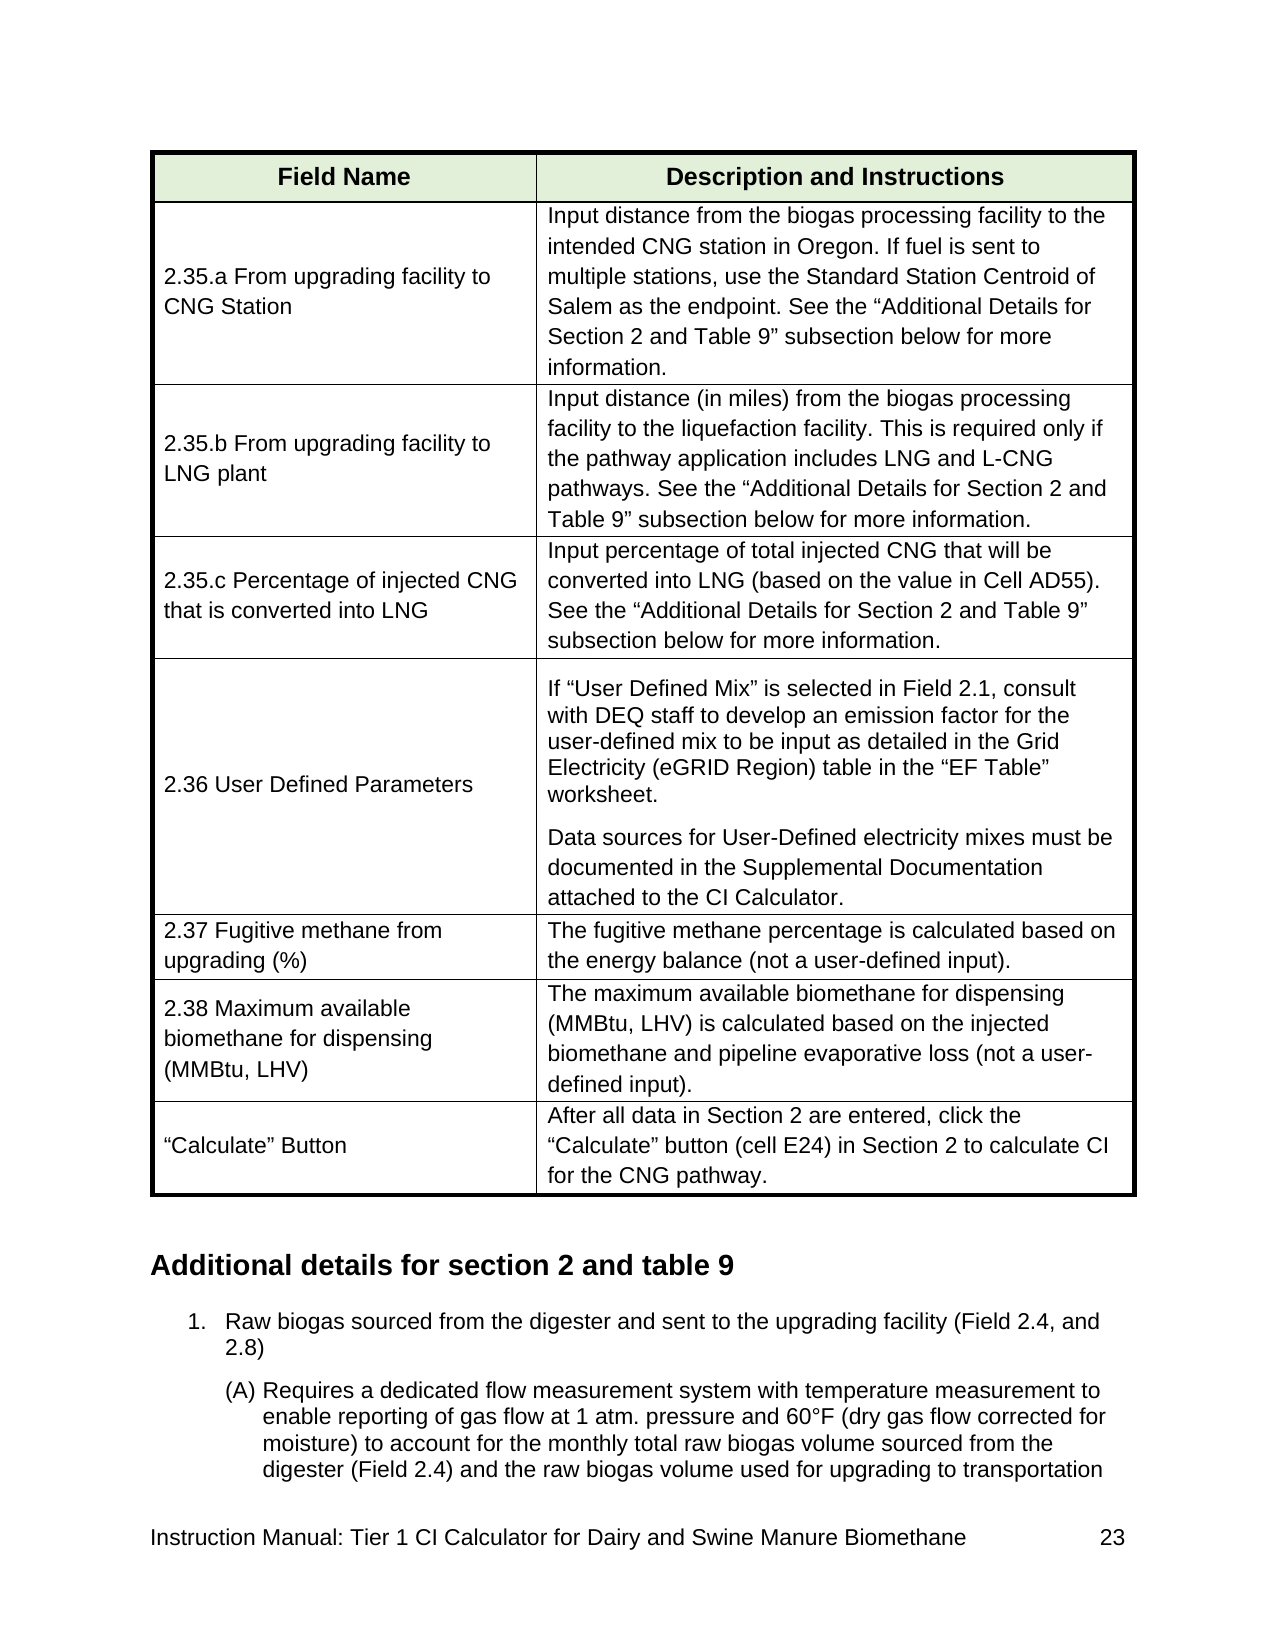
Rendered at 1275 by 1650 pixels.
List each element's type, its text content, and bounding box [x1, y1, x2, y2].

table_cell The fugitive methane percentage is calculated based on the energy balance (not a user-defined input). [537, 915, 1132, 979]
table_cell The maximum available biomethane for dispensing (MMBtu, LHV) is calculated based on the injected biomethane and pipeline evaporative loss (not a user-defined input). [537, 980, 1132, 1101]
table_cell Input distance (in miles) from the biogas processing facility to the liquefaction facility. This is required only if the pathway application includes LNG and L-CNG pathways. See the “Additional Details for Section 2 and Table 9” subsection below for more information. [537, 385, 1132, 536]
table_cell 2.35.c Percentage of injected CNG that is converted into LNG [155, 537, 536, 658]
subtitle Additional details for section 2 and table 9 [150, 1248, 1125, 1282]
table_cell 2.35.a From upgrading facility to CNG Station [155, 203, 536, 384]
table_cell If “User Defined Mix” is selected in Field 2.1, consult with DEQ staff to develop an emission factor for the user-defined mix to be input as detailed in the Grid Electricity (eGRID Region) table in the “EF Table” worksheet. Data sources for User-Defined electricity mixes must be documented in the Supplemental Documentation attached to the CI Calculator. [537, 659, 1132, 914]
table_header Description and Instructions [537, 155, 1132, 201]
table_header Field Name [155, 155, 536, 201]
table_cell Input distance from the biogas processing facility to the intended CNG station in Oregon. If fuel is sent to multiple stations, use the Standard Station Centroid of Salem as the endpoint. See the “Additional Details for Section 2 and Table 9” subsection below for more information. [537, 203, 1132, 384]
list Raw biogas sourced from the digester and sent to the upgrading facility (Field 2.4, and 2.8) [187, 1308, 1125, 1360]
table_cell 2.38 Maximum available biomethane for dispensing (MMBtu, LHV) [155, 980, 536, 1101]
table_cell After all data in Section 2 are entered, click the “Calculate” button (cell E24) in Section 2 to calculate CI for the CNG pathway. [537, 1102, 1132, 1192]
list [225, 1377, 1125, 1482]
table_cell 2.36 User Defined Parameters [155, 659, 536, 914]
table_cell “Calculate” Button [155, 1102, 536, 1192]
table_cell 2.35.b From upgrading facility to LNG plant [155, 385, 536, 536]
table_cell 2.37 Fugitive methane from upgrading (%) [155, 915, 536, 979]
table_cell Input percentage of total injected CNG that will be converted into LNG (based on the value in Cell AD55). See the “Additional Details for Section 2 and Table 9” subsection below for more information. [537, 537, 1132, 658]
